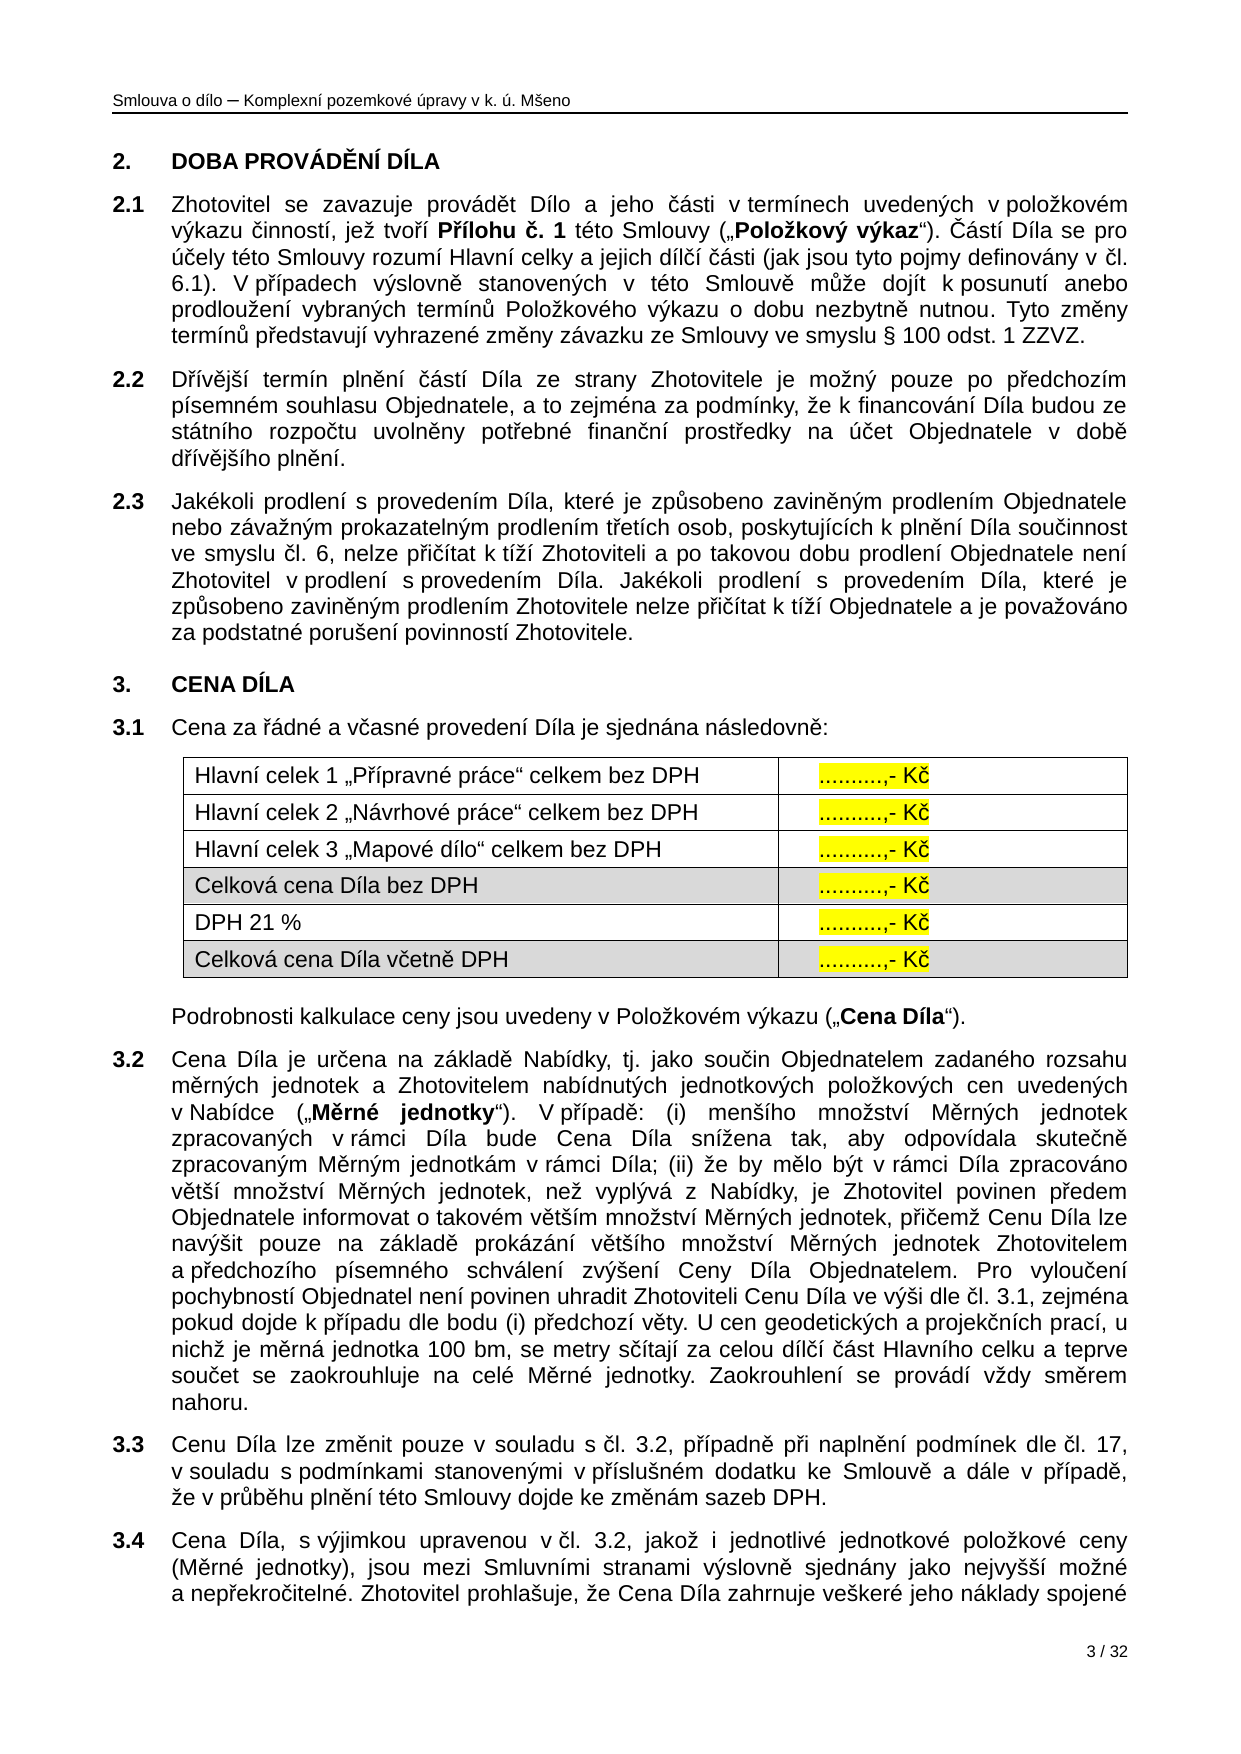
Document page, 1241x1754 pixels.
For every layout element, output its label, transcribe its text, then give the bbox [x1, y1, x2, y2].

table_cell DPH 21 % [184, 905, 778, 940]
table_cell ..........,- Kč [779, 868, 1127, 903]
text Cena Díla je určena na základě Nabídky, tj. jako součin Objednatelem zadaného rozsahu měrných jednotek a Zhotovitelem nabídnutých jednotkových položkových cen uvedených v Nabídce („Měrné jednotky“). V případě: (i) menšího množství Měrných jednotek zpracovaných v rámci Díla bude Cena Díla snížena tak, aby odpovídala skutečně zpracovaným Měrným jednotkám v rámci Díla; (ii) že by mělo být v rámci Díla zpracováno větší množství Měrných jednotek, než vyplývá z Nabídky, je Zhotovitel povinen předem Objednatele informovat o takovém větším množství Měrných jednotek, přičemž Cenu Díla lze navýšit pouze na základě prokázání většího množství Měrných jednotek Zhotovitelem a předchozího písemného schválení zvýšení Ceny Díla Objednatelem. Pro vyloučení pochybností Objednatel není povinen uhradit Zhotoviteli Cenu Díla ve výši dle čl. 3.1, zejména pokud dojde k případu dle bodu (i) předchozí věty. U cen geodetických a projekčních prací, u nichž je měrná jednotka 100 bm, se metry sčítají za celou dílčí část Hlavního celku a teprve součet se zaokrouhluje na celé Měrné jednotky. Zaokrouhlení se provádí vždy směrem nahoru. [112, 1046, 1128, 1415]
text Jakékoli prodlení s provedením Díla, které je způsobeno zaviněným prodlením Objednatele nebo závažným prokazatelným prodlením třetích osob, poskytujících k plnění Díla součinnost ve smyslu čl. 6, nelze přičítat k tíží Zhotoviteli a po takovou dobu prodlení Objednatele není Zhotovitel v prodlení s provedením Díla. Jakékoli prodlení s provedením Díla, které je způsobeno zaviněným prodlením Zhotovitele nelze přičítat k tíží Objednatele a je považováno za podstatné porušení povinností Zhotovitele. [112, 488, 1128, 646]
table_cell Celková cena Díla včetně DPH [184, 941, 778, 977]
text Cenu Díla lze změnit pouze v souladu s čl. 3.2, případně při naplnění podmínek dle čl. 17, v souladu s podmínkami stanovenými v příslušném dodatku ke Smlouvě a dále v případě, že v průběhu plnění této Smlouvy dojde ke změnám sazeb DPH. [112, 1431, 1128, 1511]
text Doba PROVÁDĚNÍ díla [112, 148, 1128, 174]
text Cena za řádné a včasné provedení Díla je sjednána následovně: [112, 714, 1128, 740]
table_header ..........,- Kč [779, 758, 1127, 793]
table_cell ..........,- Kč [779, 941, 1127, 977]
table_cell ..........,- Kč [779, 905, 1127, 940]
text Zhotovitel se zavazuje provádět Dílo a jeho části v termínech uvedených v položkovém výkazu činností, jež tvoří Přílohu č. 1 této Smlouvy („Položkový výkaz“). Částí Díla se pro účely této Smlouvy rozumí Hlavní celky a jejich dílčí části (jak jsou tyto pojmy definovány v čl. 6.1). V případech výslovně stanovených v této Smlouvě může dojít k posunutí anebo prodloužení vybraných termínů Položkového výkazu o dobu nezbytně nutnou. Tyto změny termínů představují vyhrazené změny závazku ze Smlouvy ve smyslu § 100 odst. 1 ZZVZ. [112, 191, 1128, 349]
table_cell Hlavní celek 2 „Návrhové práce“ celkem bez DPH [184, 795, 778, 830]
text Cena díla [112, 671, 1128, 697]
table_cell ..........,- Kč [779, 795, 1127, 830]
list Podrobnosti kalkulace ceny jsou uvedeny v Položkovém výkazu („Cena Díla“). [171, 1003, 1128, 1029]
table_cell Hlavní celek 3 „Mapové dílo“ celkem bez DPH [184, 831, 778, 867]
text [112, 1527, 1128, 1606]
text Dřívější termín plnění částí Díla ze strany Zhotovitele je možný pouze po předchozím písemném souhlasu Objednatele, a to zejména za podmínky, že k financování Díla budou ze státního rozpočtu uvolněny potřebné finanční prostředky na účet Objednatele v době dřívějšího plnění. [112, 366, 1128, 471]
table_cell Celková cena Díla bez DPH [184, 868, 778, 903]
table_header Hlavní celek 1 „Přípravné práce“ celkem bez DPH [184, 758, 778, 793]
table_cell ..........,- Kč [779, 831, 1127, 867]
